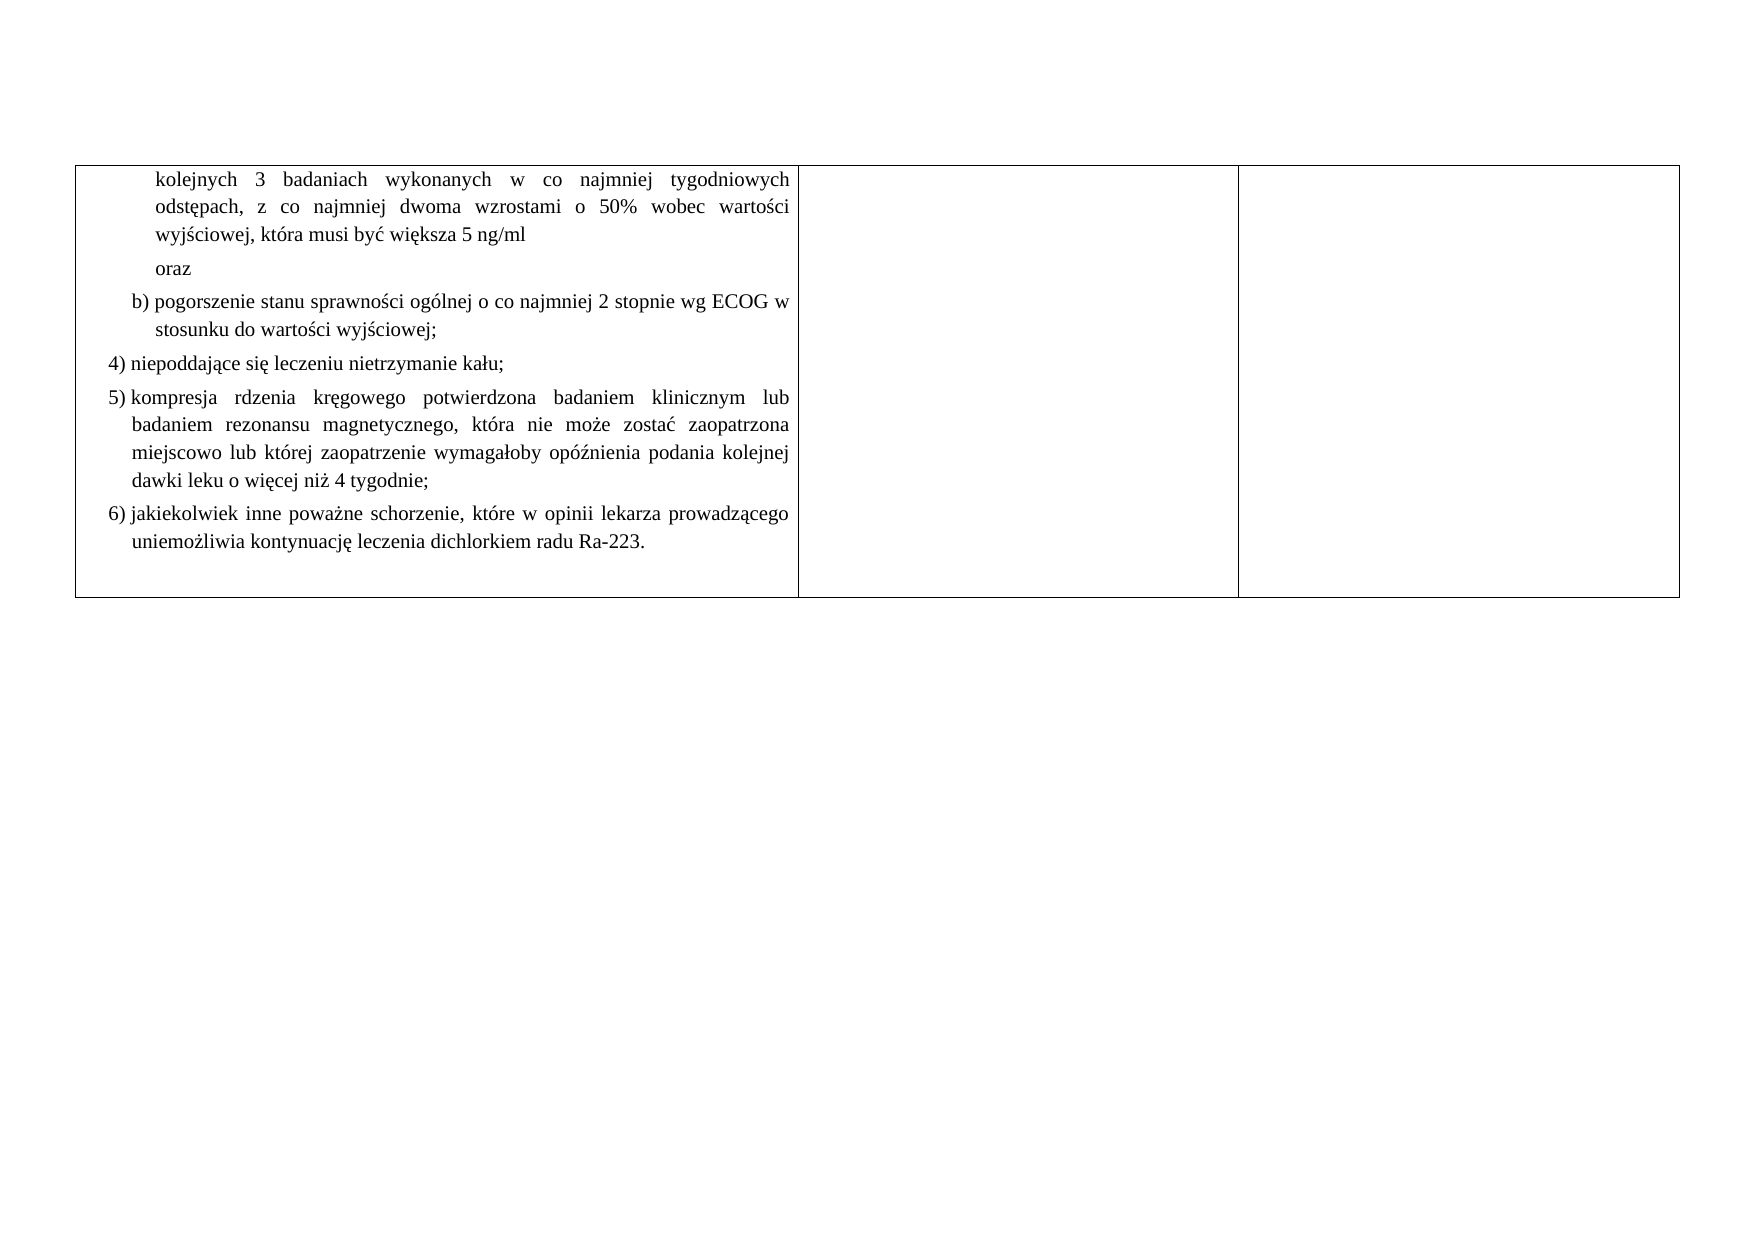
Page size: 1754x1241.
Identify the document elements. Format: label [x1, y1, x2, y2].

table_cell [1239, 166, 1679, 597]
table_cell [799, 166, 1238, 597]
table_cell [76, 166, 798, 597]
